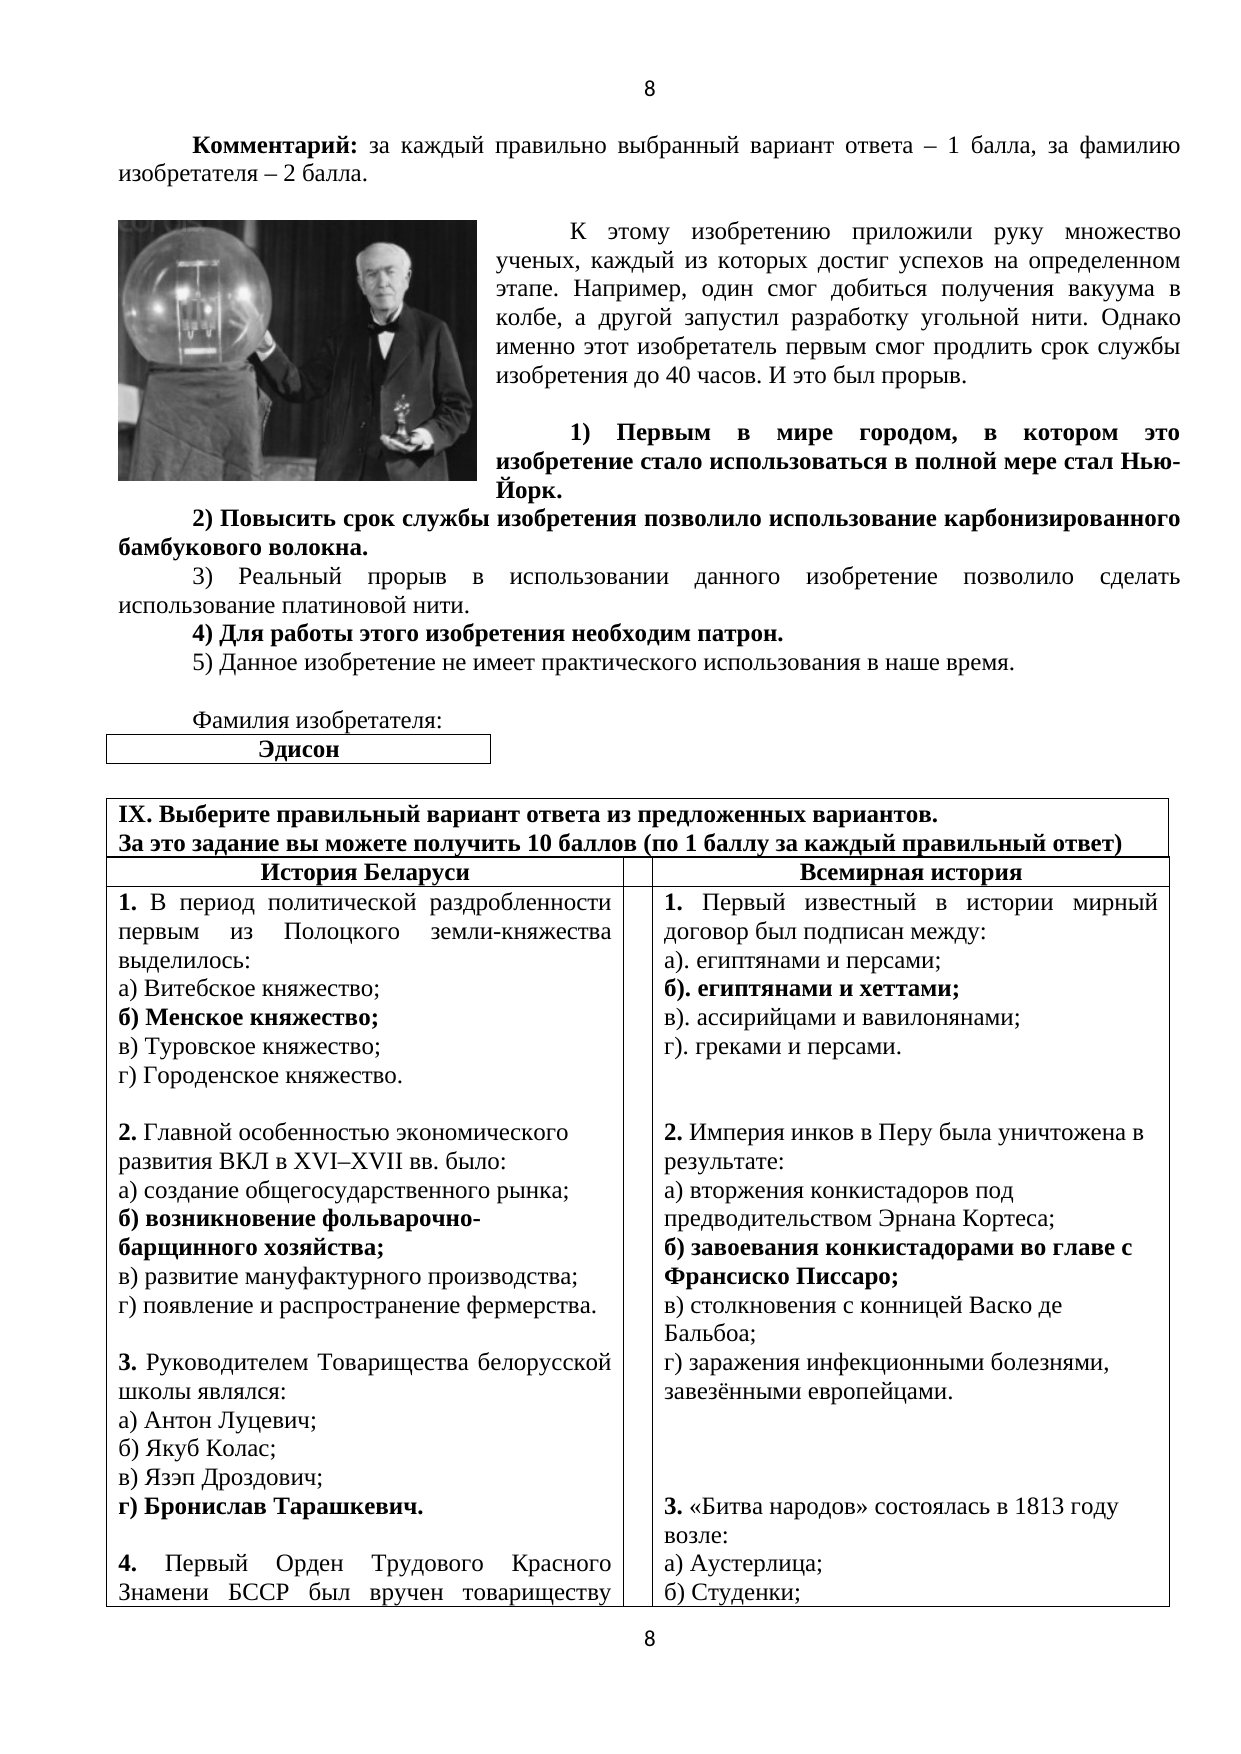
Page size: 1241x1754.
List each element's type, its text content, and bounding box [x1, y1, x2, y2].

text К этому изобретению приложили руку множество ученых, каждый из которых достиг успехов на определенном этапе. Например, один смог добиться получения вакуума в колбе, а другой запустил разработку угольной нити. Однако именно этот изобретатель первым смог продлить срок службы изобретения до 40 часов. И это был прорыв. [118, 216, 1181, 388]
table_cell [624, 887, 652, 1606]
text 2) Повысить срок службы изобретения позволило использование карбонизированного бамбукового волокна. [118, 503, 1181, 561]
table_cell История Беларуси [107, 858, 623, 886]
text 5) Данное изобретение не имеет практического использования в наше время. [118, 647, 1181, 676]
table_cell Всемирная история [653, 858, 1169, 886]
text Фамилия изобретателя: [118, 705, 1181, 733]
text 4) Для работы этого изобретения необходим патрон. [118, 618, 1181, 647]
table_header Эдисон [107, 735, 490, 763]
picture [118, 220, 477, 481]
table_header IX. Выберите правильный вариант ответа из предложенных вариантов. За это задание вы можете получить 10 баллов (по 1 баллу за каждый правильный ответ) [107, 799, 1168, 856]
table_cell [653, 887, 1169, 1606]
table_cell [107, 887, 623, 1606]
text 3) Реальный прорыв в использовании данного изобретение позволило сделать использование платиновой нити. [118, 561, 1181, 618]
text Комментарий: за каждый правильно выбранный вариант ответа – 1 балла, за фамилию изобретателя – 2 балла. [118, 130, 1181, 187]
text 1) Первым в мире городом, в котором это изобретение стало использоваться в полной мере стал Нью-Йорк. [118, 417, 1181, 503]
table_cell [624, 858, 652, 886]
